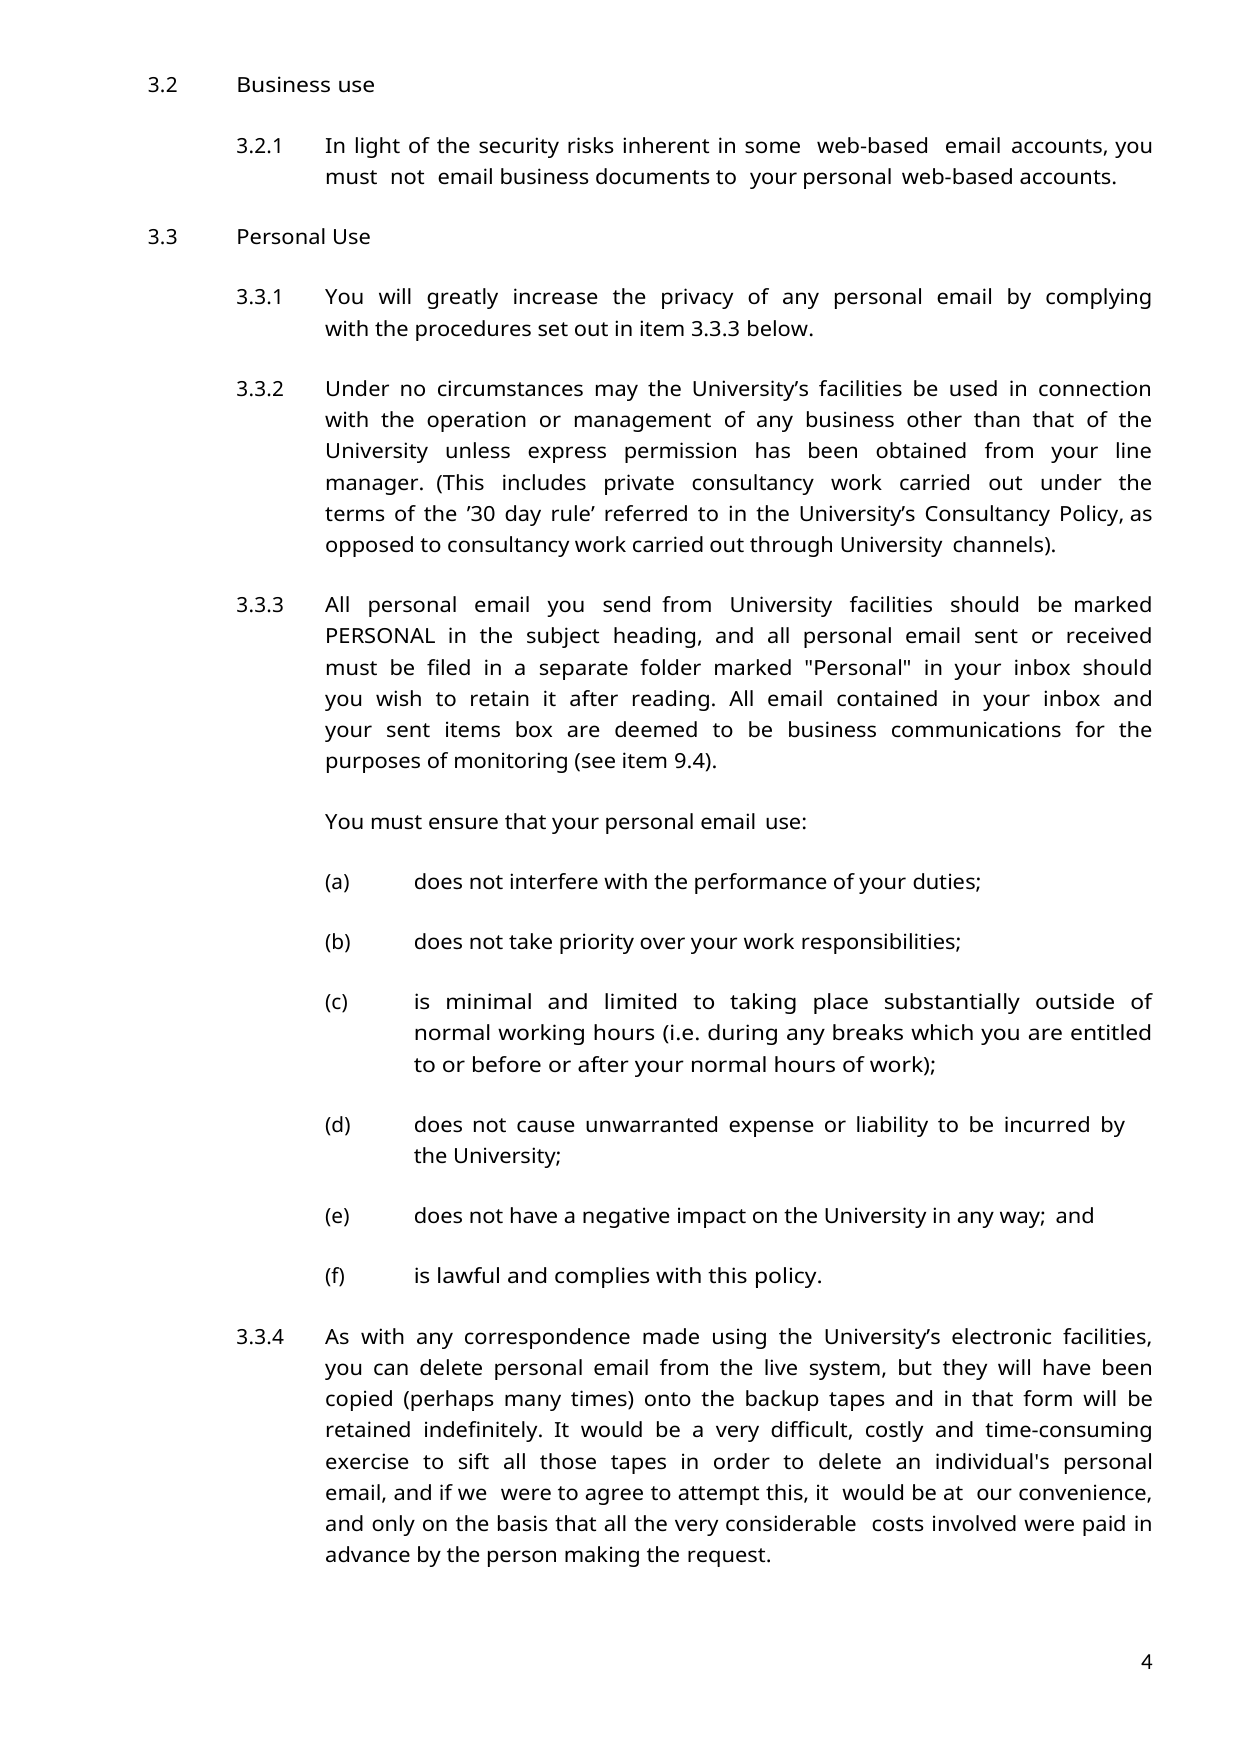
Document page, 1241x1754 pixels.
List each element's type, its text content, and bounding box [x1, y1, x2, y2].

list does not have a negative impact on the University in any way; and [325, 1201, 1152, 1230]
list Business use [148, 71, 1165, 99]
list In light of the security risks inherent in some web-based email accounts, you must not email business documents to your personal web-based accounts. [236, 131, 1153, 191]
list does not cause unwarranted expense or liability to be incurred by the University; [325, 1110, 1152, 1169]
list All personal email you send from University facilities should be marked PERSONAL in the subject heading, and all personal email sent or received must be filed in a separate folder marked "Personal" in your inbox should you wish to retain it after reading. All email contained in your inbox and your sent items box are deemed to be business communications for the purposes of monitoring (see item 9.4). [236, 590, 1153, 775]
list does not interfere with the performance of your duties; [325, 867, 1152, 896]
list Under no circumstances may the University’s facilities be used in connection with the operation or management of any business other than that of the University unless express permission has been obtained from your line manager. (This includes private consultancy work carried out under the terms of the ’30 day rule’ referred to in the University’s Consultancy Policy, as opposed to consultancy work carried out through University channels). [236, 374, 1153, 559]
list is lawful and complies with this policy. [325, 1262, 1152, 1290]
list You will greatly increase the privacy of any personal email by complying with the procedures set out in item 3.3.3 below. [236, 282, 1153, 342]
list is minimal and limited to taking place substantially outside of normal working hours (i.e. during any breaks which you are entitled to or before or after your normal hours of work); [325, 987, 1152, 1078]
list Personal Use [148, 222, 1165, 251]
text You must ensure that your personal email use: [325, 807, 1165, 835]
list does not take priority over your work responsibilities; [325, 927, 1152, 955]
list As with any correspondence made using the University’s electronic facilities, you can delete personal email from the live system, but they will have been copied (perhaps many times) onto the backup tapes and in that form will be retained indefinitely. It would be a very difficult, costly and time-consuming exercise to sift all those tapes in order to delete an individual's personal email, and if we were to agree to attempt this, it would be at our convenience, and only on the basis that all the very considerable costs involved were paid in advance by the person making the request. [236, 1322, 1153, 1569]
